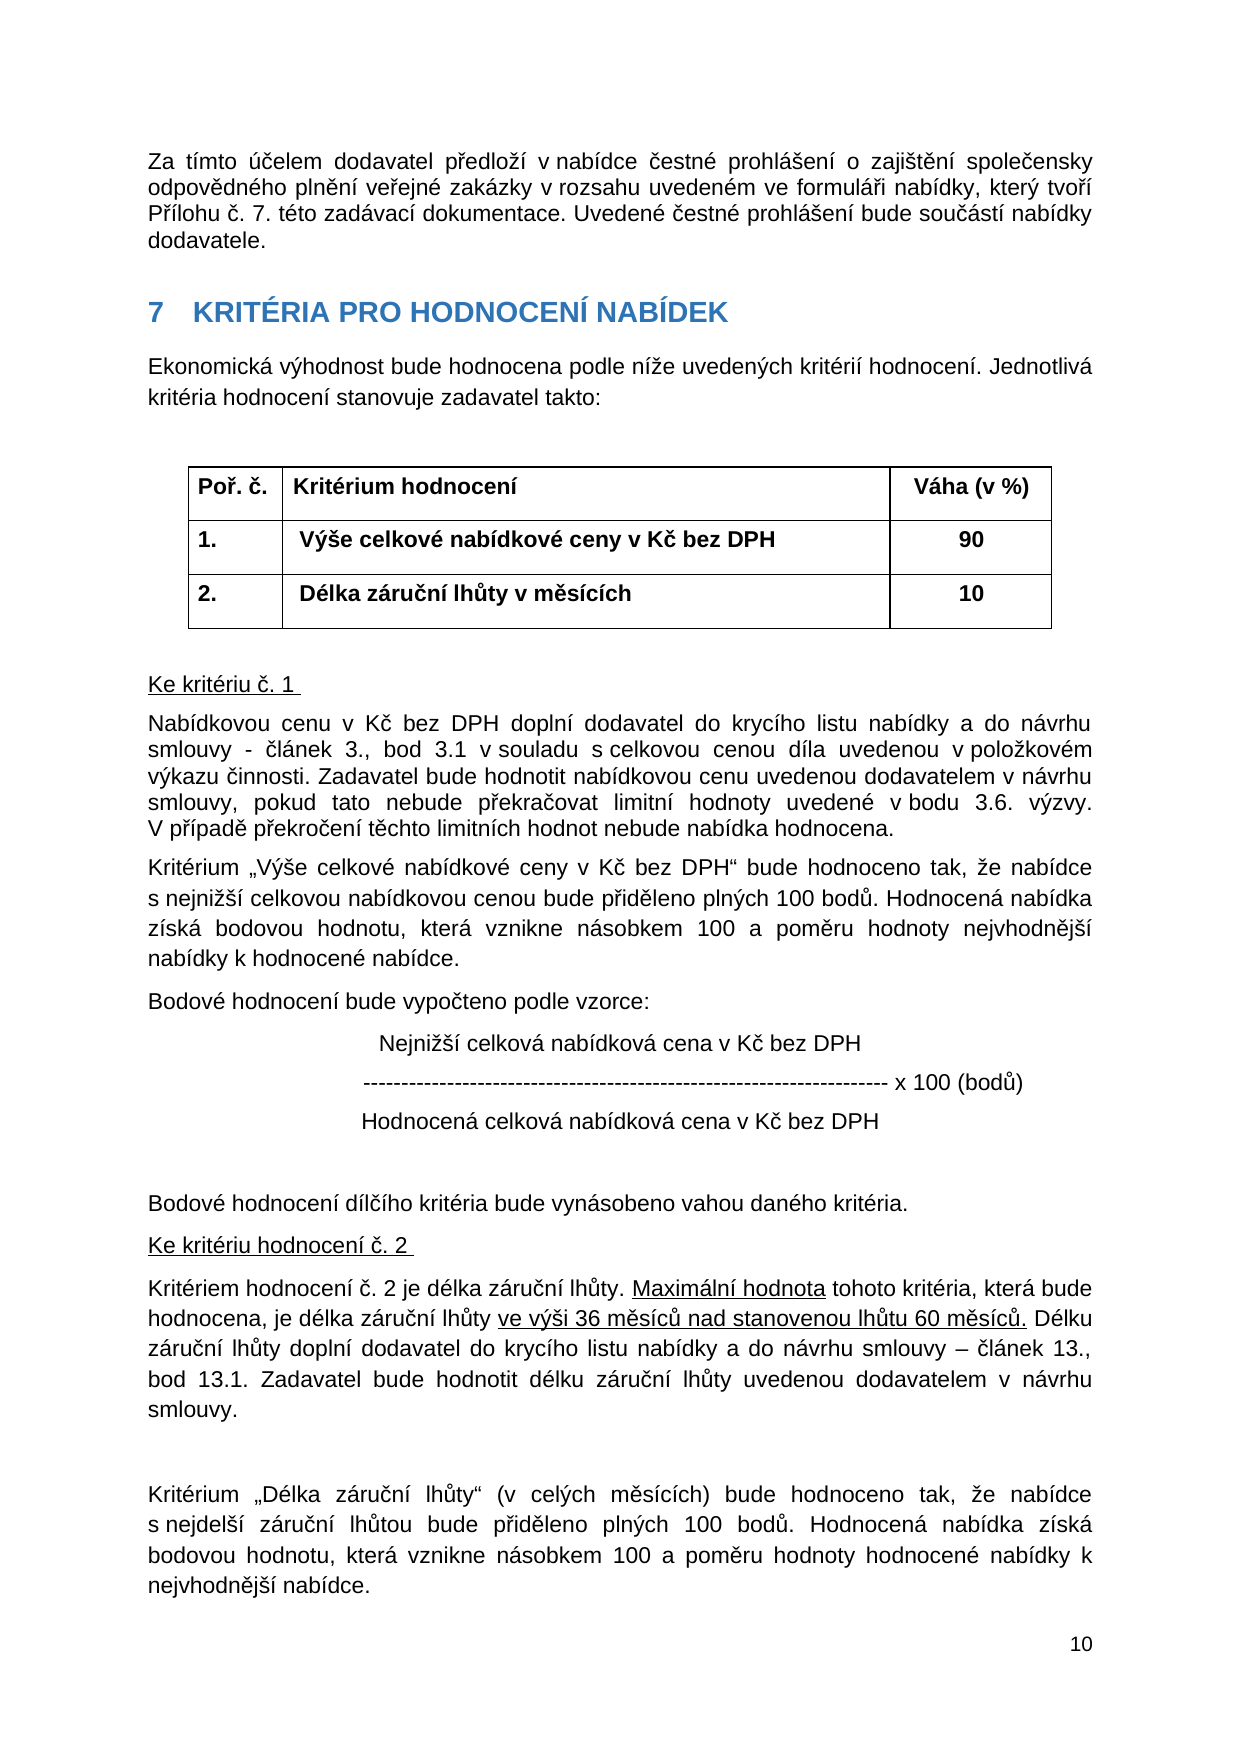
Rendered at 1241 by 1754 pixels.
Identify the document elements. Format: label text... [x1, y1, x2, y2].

text Ke kritériu hodnocení č. 2 [148, 1232, 1093, 1259]
text Nabídkovou cenu v Kč bez DPH doplní dodavatel do krycího listu nabídky a do návrhu smlouvy - článek 3., bod 3.1 v souladu s celkovou cenou díla uvedenou v položkovém výkazu činnosti. Zadavatel bude hodnotit nabídkovou cenu uvedenou dodavatelem v návrhu smlouvy, pokud tato nebude překračovat limitní hodnoty uvedené v bodu 3.6. výzvy. V případě překročení těchto limitních hodnot nebude nabídka hodnocena. [148, 710, 1093, 842]
text Kritérium „Délka záruční lhůty“ (v celých měsících) bude hodnoceno tak, že nabídce s nejdelší záruční lhůtou bude přiděleno plných 100 bodů. Hodnocená nabídka získá bodovou hodnotu, která vznikne násobkem 100 a poměru hodnoty hodnocené nabídky k nejvhodnější nabídce. [148, 1481, 1093, 1598]
text Ekonomická výhodnost bude hodnocena podle níže uvedených kritérií hodnocení. Jednotlivá kritéria hodnocení stanovuje zadavatel takto: [148, 353, 1093, 410]
table_cell Délka záruční lhůty v měsících [283, 575, 889, 627]
subtitle Kritéria pro hodnocení nabídek [148, 295, 1093, 328]
table_cell 2. [189, 575, 282, 627]
table_cell 10 [891, 575, 1051, 627]
table_header Kritérium hodnocení [283, 468, 889, 520]
text Bodové hodnocení dílčího kritéria bude vynásobeno vahou daného kritéria. [148, 1189, 1093, 1216]
text Bodové hodnocení bude vypočteno podle vzorce: [148, 988, 1093, 1014]
table_cell Výše celkové nabídkové ceny v Kč bez DPH [283, 521, 889, 574]
table_cell 1. [189, 521, 282, 574]
text Kritérium „Výše celkové nabídkové ceny v Kč bez DPH“ bude hodnoceno tak, že nabídce s nejnižší celkovou nabídkovou cenou bude přiděleno plných 100 bodů. Hodnocená nabídka získá bodovou hodnotu, která vznikne násobkem 100 a poměru hodnoty nejvhodnější nabídky k hodnocené nabídce. [148, 854, 1093, 971]
table_header Váha (v %) [891, 468, 1051, 520]
text --------------------------------------------------------------------- x 100 (bodů) [221, 1069, 1093, 1096]
text Kritériem hodnocení č. 2 je délka záruční lhůty. Maximální hodnota tohoto kritéria, která bude hodnocena, je délka záruční lhůty ve výši 36 měsíců nad stanovenou lhůtu 60 měsíců. Délku záruční lhůty doplní dodavatel do krycího listu nabídky a do návrhu smlouvy – článek 13., bod 13.1. Zadavatel bude hodnotit délku záruční lhůty uvedenou dodavatelem v návrhu smlouvy. [148, 1275, 1093, 1422]
table_cell 90 [891, 521, 1051, 574]
text Ke kritériu č. 1 [148, 671, 1093, 697]
text Za tímto účelem dodavatel předloží v nabídce čestné prohlášení o zajištění společensky odpovědného plnění veřejné zakázky v rozsahu uvedeném ve formuláři nabídky, který tvoří Přílohu č. 7. této zadávací dokumentace. Uvedené čestné prohlášení bude součástí nabídky dodavatele. [148, 148, 1093, 253]
text Hodnocená celková nabídková cena v Kč bez DPH [148, 1108, 1093, 1134]
table_header Poř. č. [189, 468, 282, 520]
text Nejnižší celková nabídková cena v Kč bez DPH [148, 1030, 1093, 1057]
